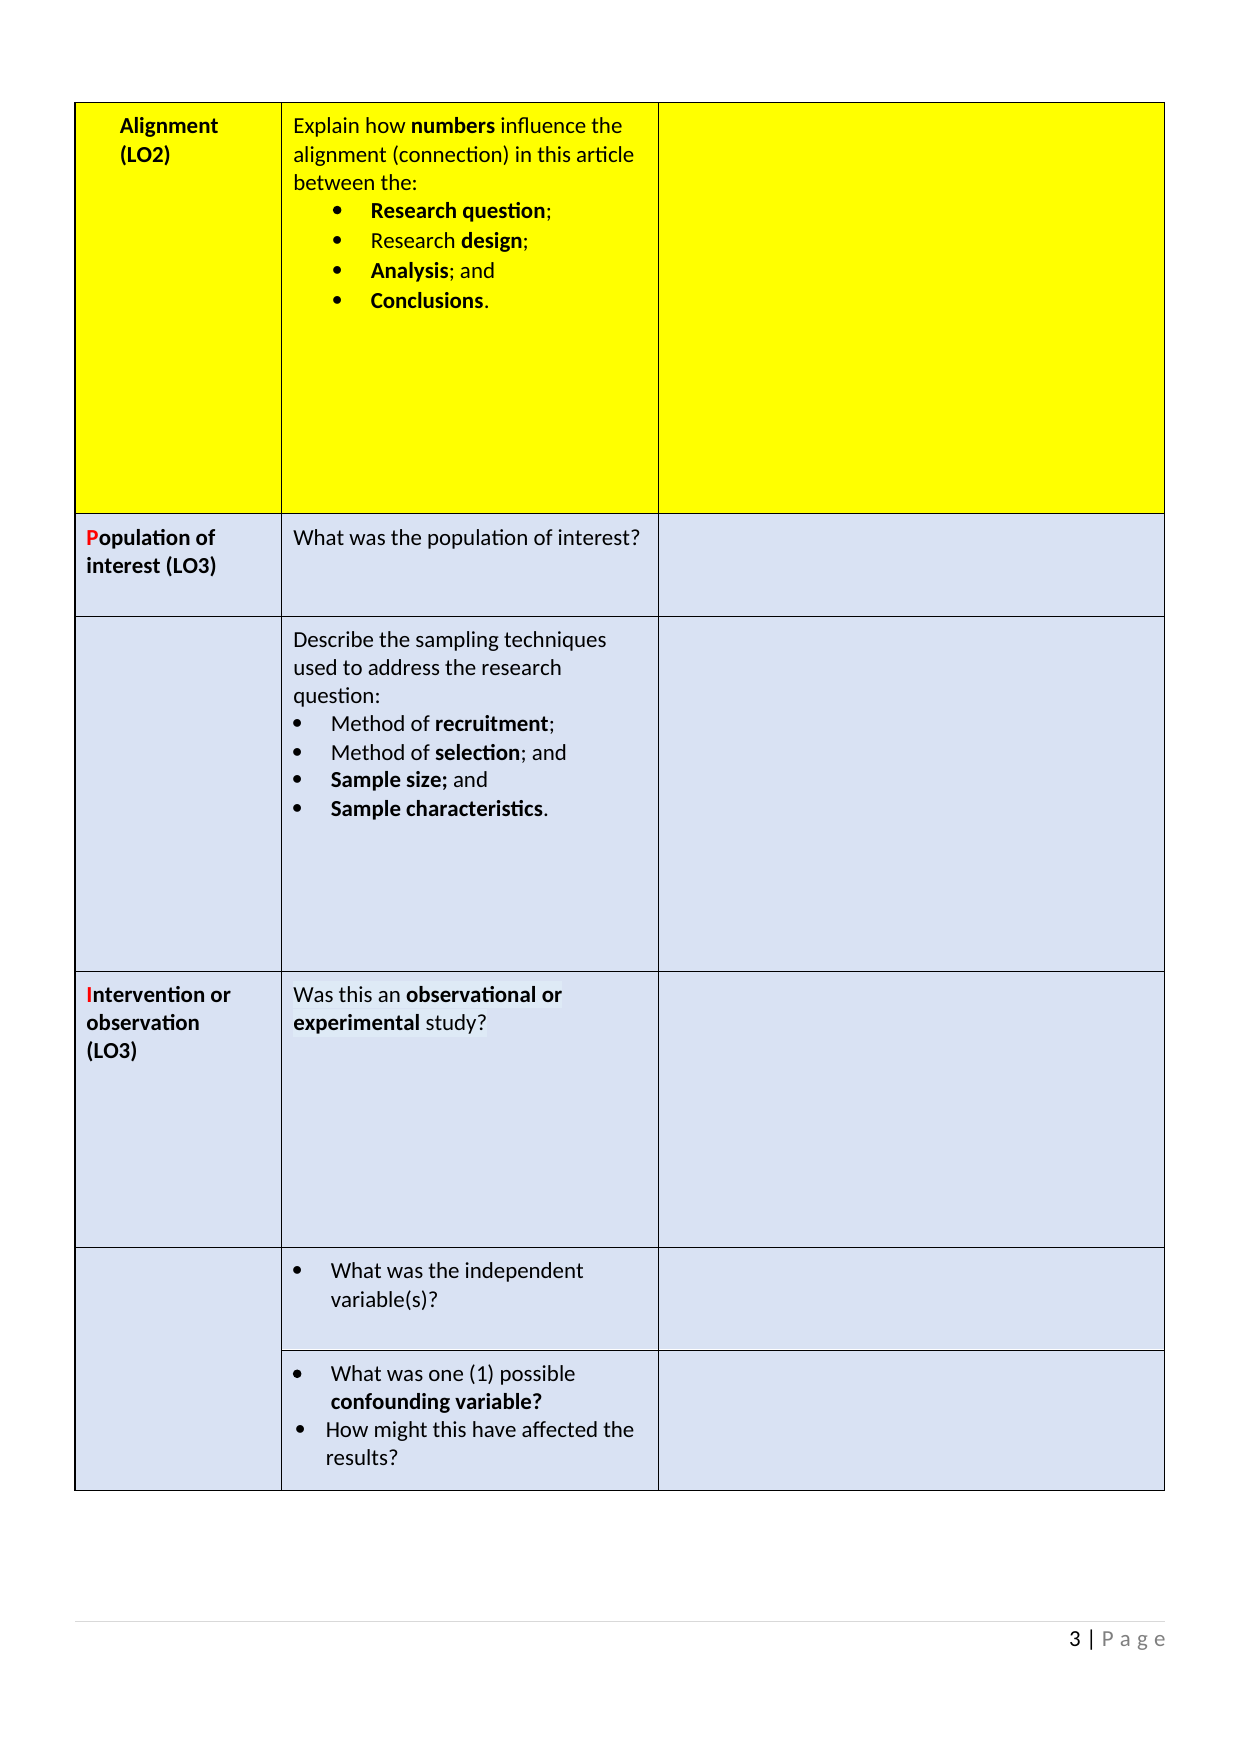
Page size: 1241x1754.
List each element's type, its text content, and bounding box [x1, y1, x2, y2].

table_cell [659, 514, 1164, 616]
table_cell Explain how numbers influence the alignment (connection) in this article between the: Research question; Research design; Analysis; and Conclusions. [282, 103, 658, 513]
table_cell Was this an observational or experimental study? [282, 972, 658, 1247]
table_cell What was the population of interest? [282, 514, 658, 616]
table_cell Intervention or observation (LO3) [76, 972, 281, 1247]
table_cell What was one (1) possible confounding variable? How might this have affected the results? [282, 1351, 658, 1490]
table_cell [659, 1351, 1164, 1490]
table_cell [659, 617, 1164, 971]
table_cell Alignment (LO2) [76, 103, 281, 513]
table_cell [659, 103, 1164, 513]
table_cell What was the independent variable(s)? [282, 1248, 658, 1349]
table_cell Population of interest (LO3) [76, 514, 281, 616]
table_cell [76, 1248, 281, 1490]
table_cell [659, 972, 1164, 1247]
table_cell [76, 617, 281, 971]
table_cell Describe the sampling techniques used to address the research question: Method of recruitment; Method of selection; and Sample size; and Sample characteristics. [282, 617, 658, 971]
table_cell [659, 1248, 1164, 1349]
